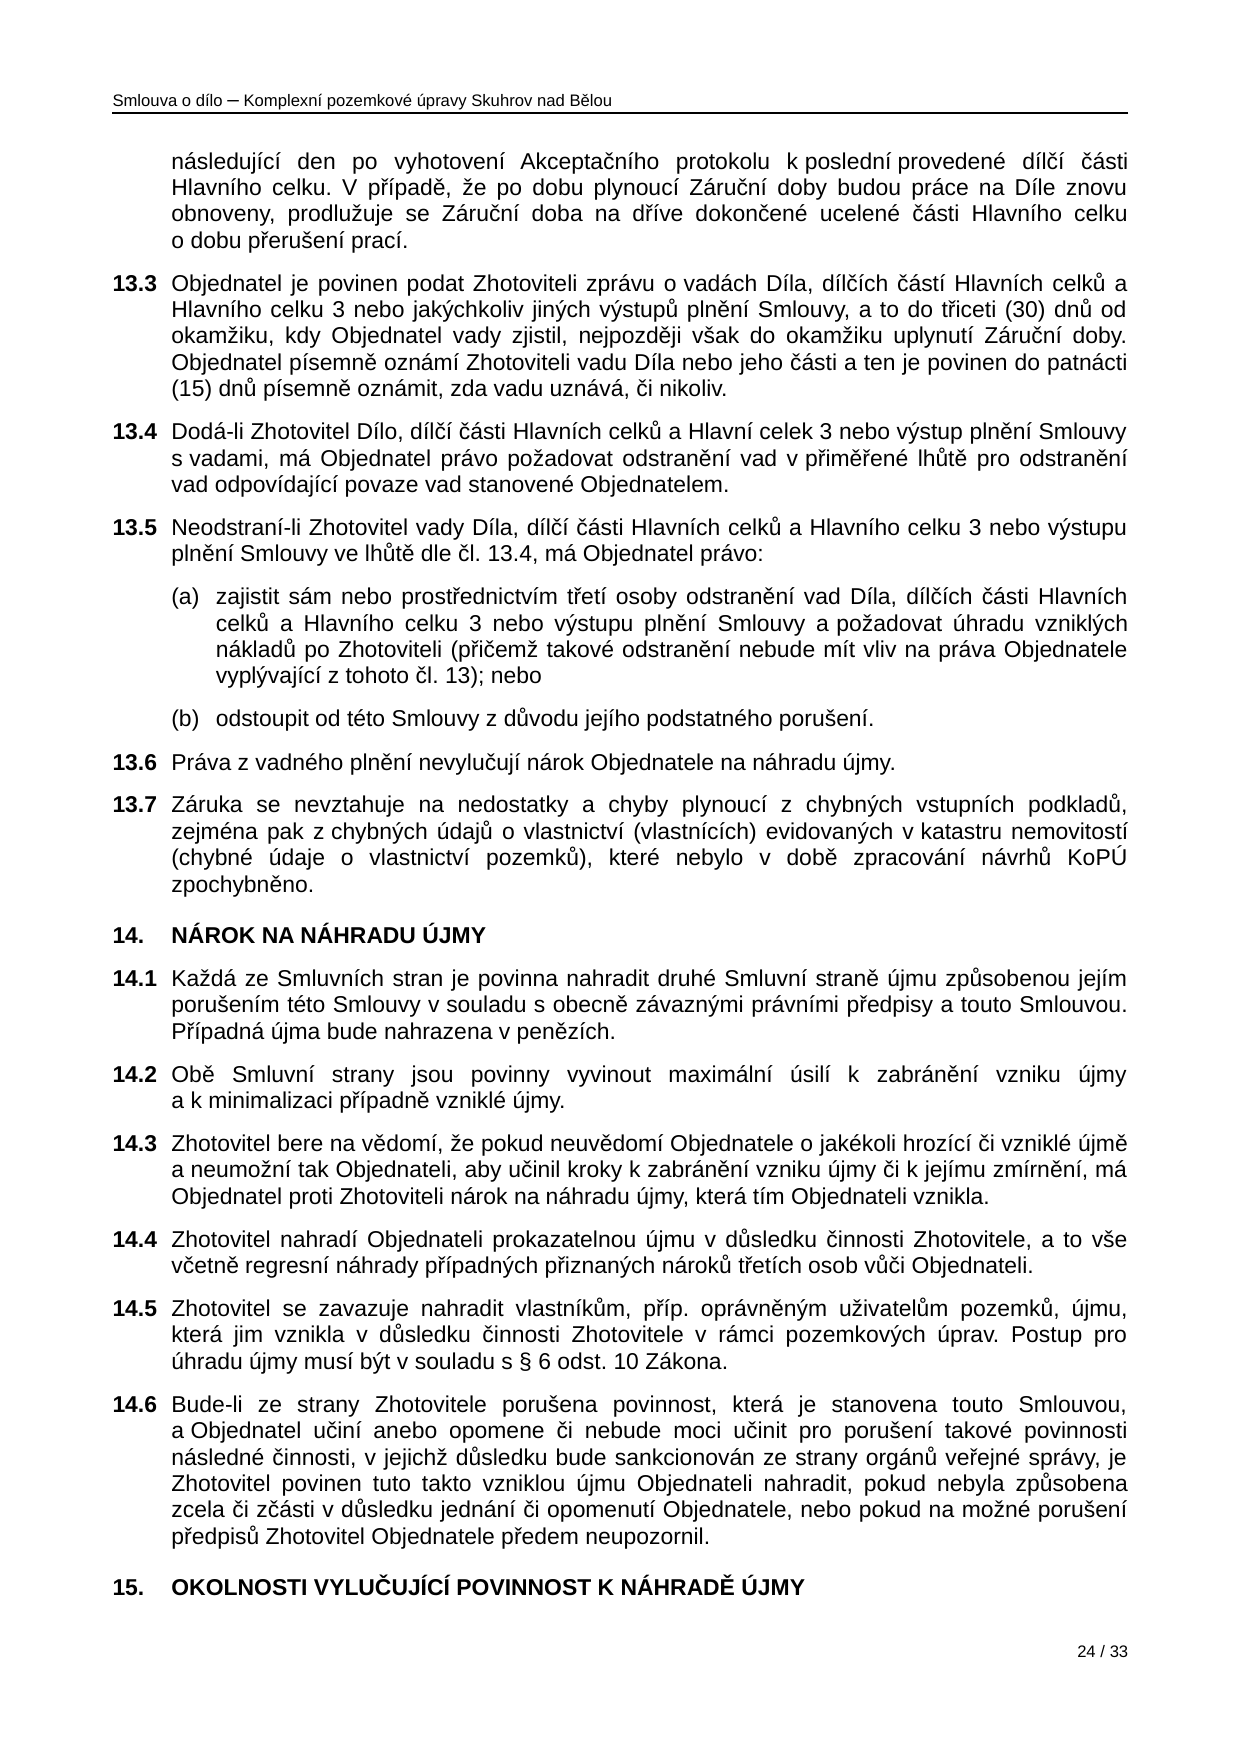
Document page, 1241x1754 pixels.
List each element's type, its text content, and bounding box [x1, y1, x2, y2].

text Okolnosti vylučující povinnost k náhradě újmy [112, 1574, 1128, 1600]
text Obě Smluvní strany jsou povinny vyvinout maximální úsilí k zabránění vzniku újmy a k minimalizaci případně vzniklé újmy. [112, 1061, 1128, 1113]
text Zhotovitel nahradí Objednateli prokazatelnou újmu v důsledku činnosti Zhotovitele, a to vše včetně regresní náhrady případných přiznaných nároků třetích osob vůči Objednateli. [112, 1226, 1128, 1278]
text Nárok na náhradu újmy [112, 922, 1128, 948]
list zajistit sám nebo prostřednictvím třetí osoby odstranění vad Díla, dílčích části Hlavních celků a Hlavního celku 3 nebo výstupu plnění Smlouvy a požadovat úhradu vzniklých nákladů po Zhotoviteli (přičemž takové odstranění nebude mít vliv na práva Objednatele vyplývající z tohoto čl. 13); nebo [171, 583, 1128, 689]
text Zhotovitel bere na vědomí, že pokud neuvědomí Objednatele o jakékoli hrozící či vzniklé újmě a neumožní tak Objednateli, aby učinil kroky k zabránění vzniku újmy či k jejímu zmírnění, má Objednatel proti Zhotoviteli nárok na náhradu újmy, která tím Objednateli vznikla. [112, 1130, 1128, 1209]
text Práva z vadného plnění nevylučují nárok Objednatele na náhradu újmy. [112, 748, 1128, 775]
text Bude-li ze strany Zhotovitele porušena povinnost, která je stanovena touto Smlouvou, a Objednatel učiní anebo opomene či nebude moci učinit pro porušení takové povinnosti následné činnosti, v jejichž důsledku bude sankcionován ze strany orgánů veřejné správy, je Zhotovitel povinen tuto takto vzniklou újmu Objednateli nahradit, pokud nebyla způsobena zcela či zčásti v důsledku jednání či opomenutí Objednatele, nebo pokud na možné porušení předpisů Zhotovitel Objednatele předem neupozornil. [112, 1391, 1128, 1549]
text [112, 148, 1128, 253]
text Objednatel je povinen podat Zhotoviteli zprávu o vadách Díla, dílčích částí Hlavních celků a Hlavního celku 3 nebo jakýchkoliv jiných výstupů plnění Smlouvy, a to do třiceti (30) dnů od okamžiku, kdy Objednatel vady zjistil, nejpozději však do okamžiku uplynutí Záruční doby. Objednatel písemně oznámí Zhotoviteli vadu Díla nebo jeho části a ten je povinen do patnácti (15) dnů písemně oznámit, zda vadu uznává, či nikoliv. [112, 270, 1128, 402]
text Záruka se nevztahuje na nedostatky a chyby plynoucí z chybných vstupních podkladů, zejména pak z chybných údajů o vlastnictví (vlastnících) evidovaných v katastru nemovitostí (chybné údaje o vlastnictví pozemků), které nebylo v době zpracování návrhů KoPÚ zpochybněno. [112, 791, 1128, 897]
text odstoupit od této Smlouvy z důvodu jejího podstatného porušení. [171, 705, 1128, 732]
text Každá ze Smluvních stran je povinna nahradit druhé Smluvní straně újmu způsobenou jejím porušením této Smlouvy v souladu s obecně závaznými právními předpisy a touto Smlouvou. Případná újma bude nahrazena v penězích. [112, 965, 1128, 1044]
text Zhotovitel se zavazuje nahradit vlastníkům, příp. oprávněným uživatelům pozemků, újmu, která jim vznikla v důsledku činnosti Zhotovitele v rámci pozemkových úprav. Postup pro úhradu újmy musí být v souladu s § 6 odst. 10 Zákona. [112, 1295, 1128, 1374]
text Dodá-li Zhotovitel Dílo, dílčí části Hlavních celků a Hlavní celek 3 nebo výstup plnění Smlouvy s vadami, má Objednatel právo požadovat odstranění vad v přiměřené lhůtě pro odstranění vad odpovídající povaze vad stanovené Objednatelem. [112, 418, 1128, 497]
text Neodstraní-li Zhotovitel vady Díla, dílčí části Hlavních celků a Hlavního celku 3 nebo výstupu plnění Smlouvy ve lhůtě dle čl. 13.4, má Objednatel právo: [112, 514, 1128, 567]
